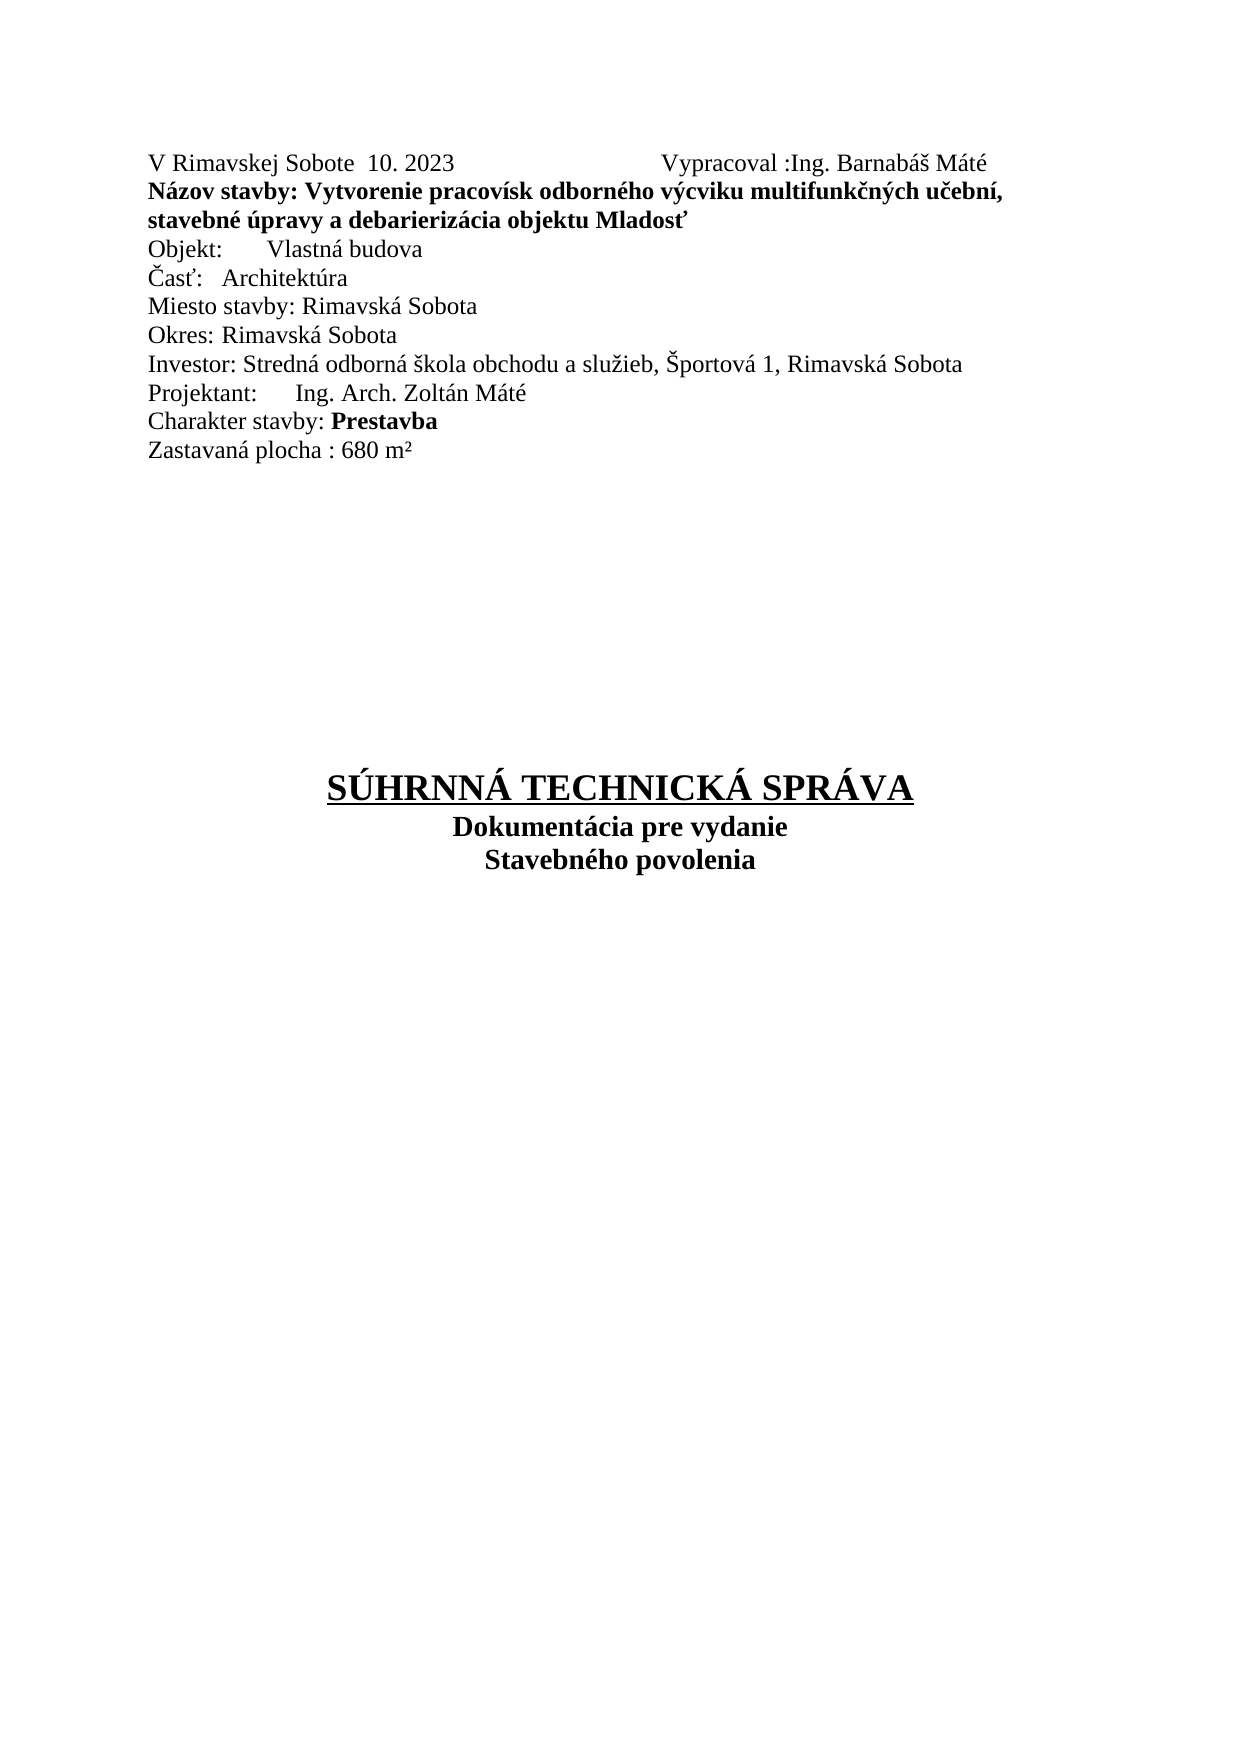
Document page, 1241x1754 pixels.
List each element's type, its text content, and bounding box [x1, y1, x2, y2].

text Objekt: Vlastná budova [148, 234, 1093, 263]
text Investor: Stredná odborná škola obchodu a služieb, Športová 1, Rimavská Sobota [148, 349, 1093, 378]
text Zastavaná plocha : 680 m² [148, 435, 1093, 464]
text Projektant: Ing. Arch. Zoltán Máté [148, 378, 1093, 406]
text Miesto stavby: Rimavská Sobota [148, 291, 1093, 320]
text Charakter stavby: Prestavba [148, 406, 1093, 435]
text Názov stavby: Vytvorenie pracovísk odborného výcviku multifunkčných učební, stavebné úpravy a debarierizácia objektu Mladosť [148, 176, 1093, 234]
text Časť: Architektúra [148, 263, 1093, 291]
text SÚHRNNÁ TECHNICKÁ SPRÁVA [148, 766, 1093, 809]
text Dokumentácia pre vydanie [148, 809, 1093, 842]
text V Rimavskej Sobote 10. 2023 Vypracoval :Ing. Barnabáš Máté [148, 148, 1093, 176]
text Stavebného povolenia [148, 842, 1093, 876]
text Okres: Rimavská Sobota [148, 320, 1093, 349]
